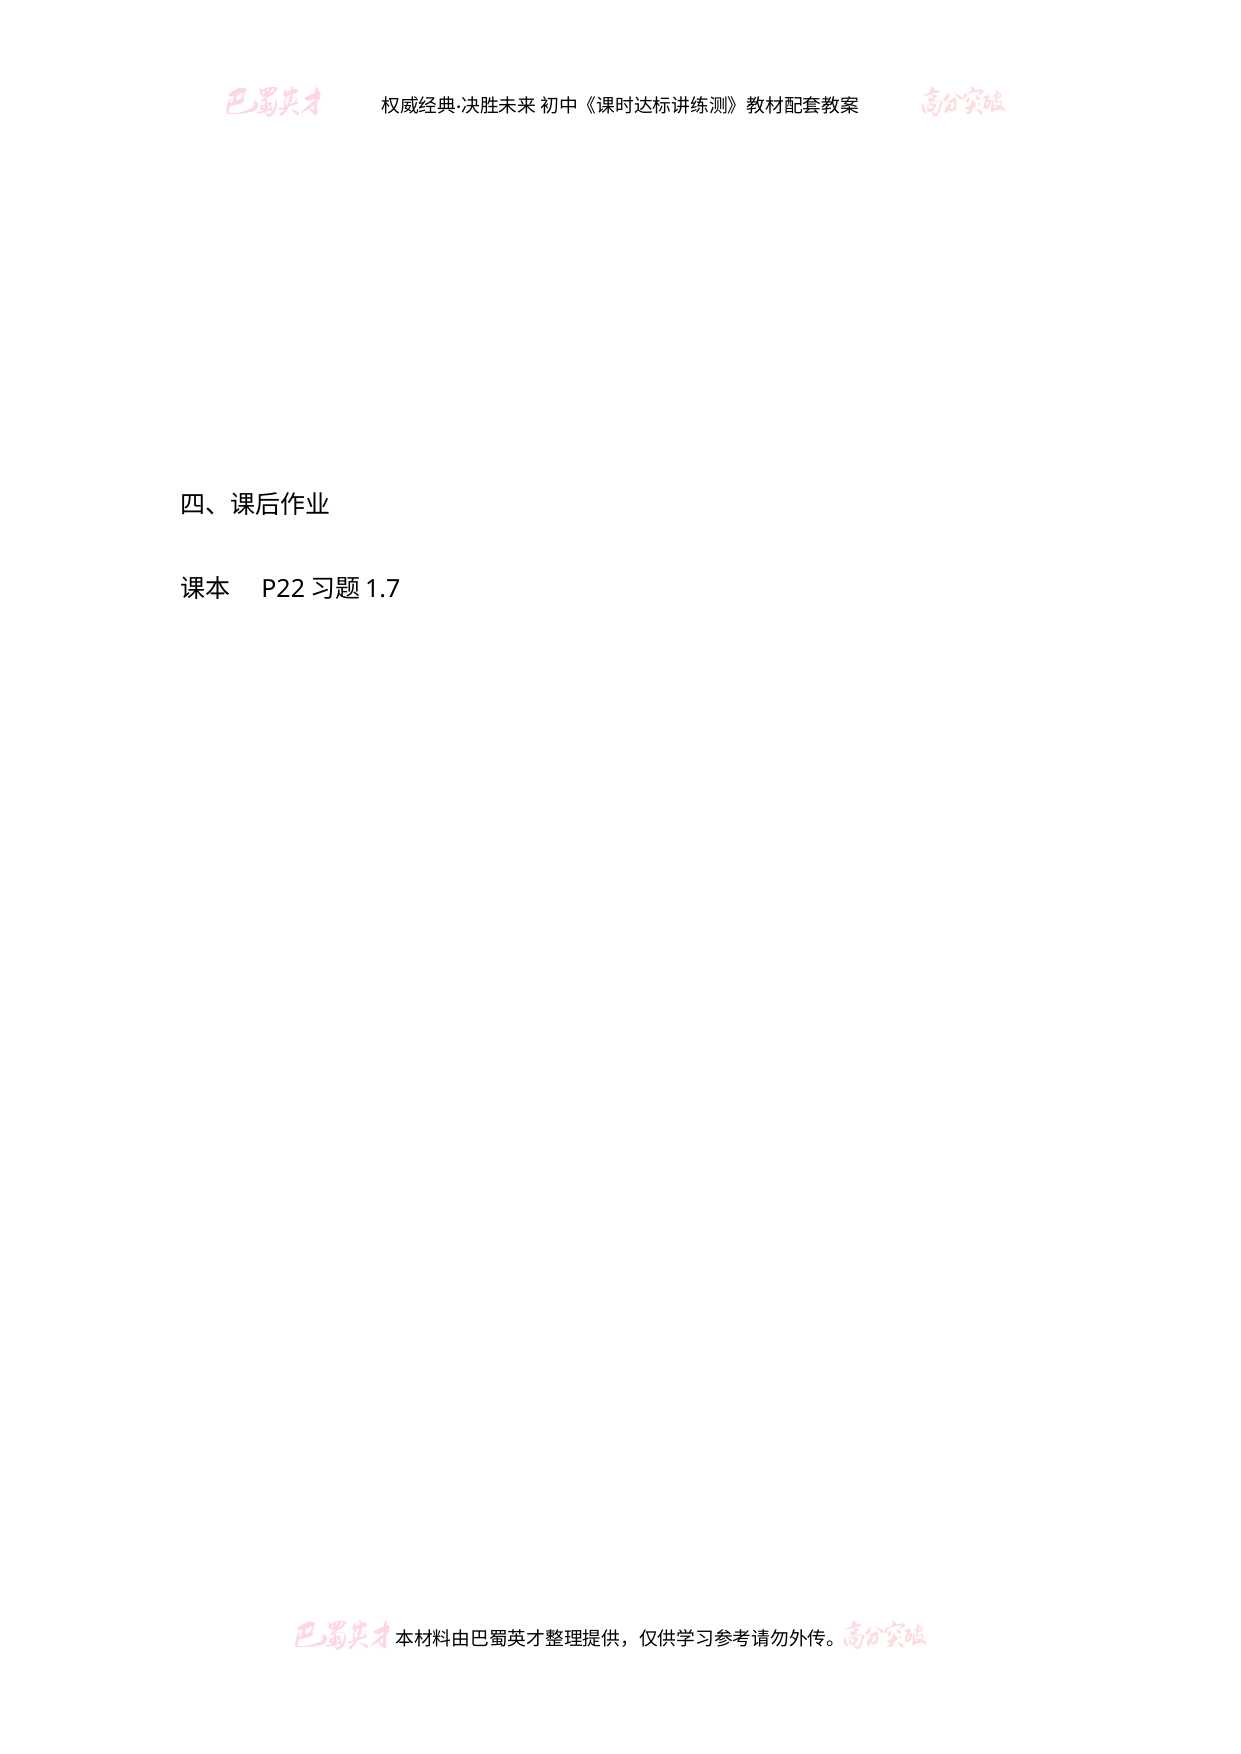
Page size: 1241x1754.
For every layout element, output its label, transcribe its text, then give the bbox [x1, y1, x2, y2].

text 课本 P22习题1.7 [130, 554, 1110, 619]
text 四、课后作业 [130, 471, 1110, 536]
